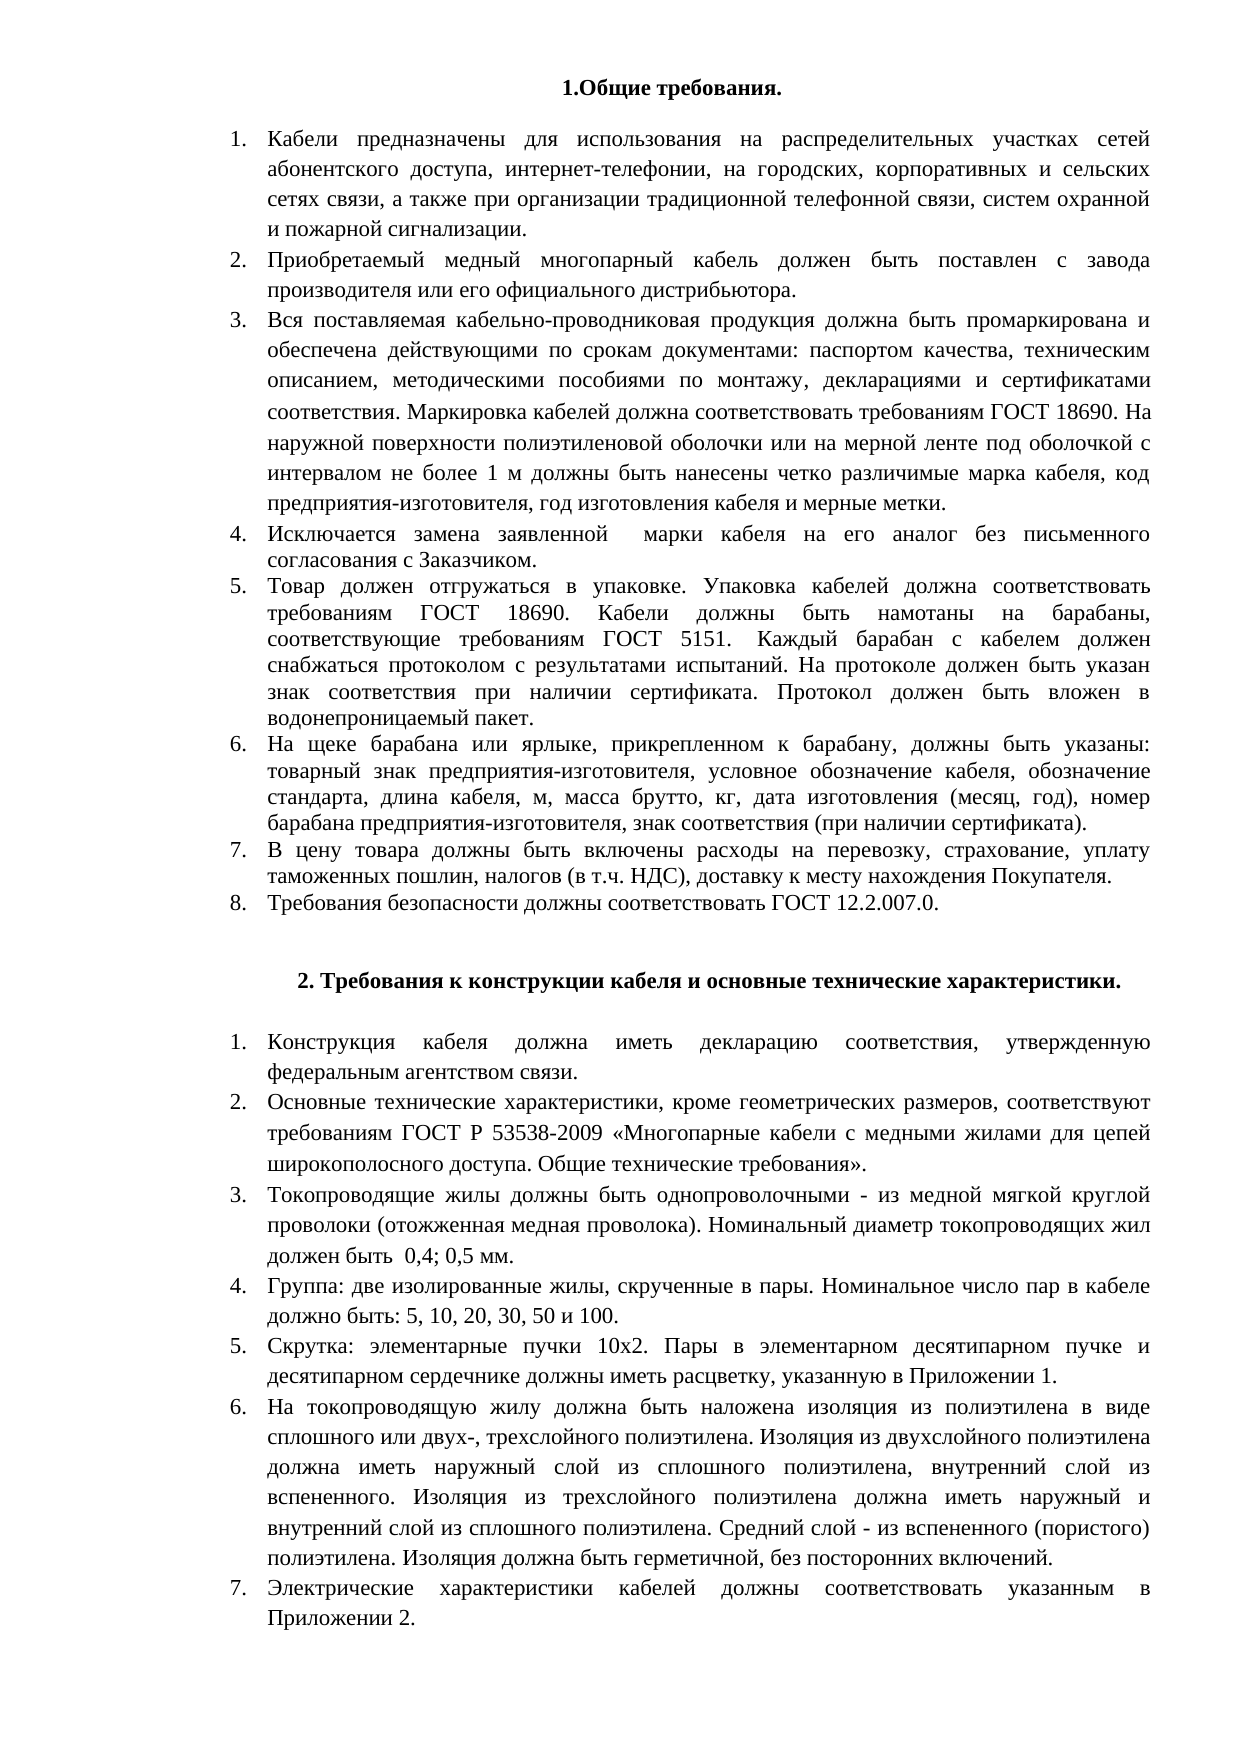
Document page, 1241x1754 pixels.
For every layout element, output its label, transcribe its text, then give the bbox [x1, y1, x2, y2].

list Вся поставляемая кабельно-проводниковая продукция должна быть промаркирована и обеспечена действующими по срокам документами: паспортом качества, техническим описанием, методическими пособиями по монтажу, декларациями и сертификатами соответствия. Маркировка кабелей должна соответствовать требованиям ГОСТ 18690. На наружной поверхности полиэтиленовой оболочки или на мерной ленте под оболочкой с интервалом не более 1 м должны быть нанесены четко различимые марка кабеля, код предприятия-изготовителя, год изготовления кабеля и мерные метки. [229, 306, 1152, 516]
list Приобретаемый медный многопарный кабель должен быть поставлен с завода производителя или его официального дистрибьютора. [229, 246, 1152, 302]
list Электрические характеристики кабелей должны соответствовать указанным в Приложении 2. [229, 1574, 1152, 1631]
list Конструкция кабеля должна иметь декларацию соответствия, утвержденную федеральным агентством связи. [229, 1028, 1152, 1084]
list На токопроводящую жилу должна быть наложена изоляция из полиэтилена в виде сплошного или двух-, трехслойного полиэтилена. Изоляция из двухслойного полиэтилена должна иметь наружный слой из сплошного полиэтилена, внутренний слой из вспененного. Изоляция из трехслойного полиэтилена должна иметь наружный и внутренний слой из сплошного полиэтилена. Средний слой - из вспененного (пористого) полиэтилена. Изоляция должна быть герметичной, без посторонних включений. [229, 1393, 1152, 1570]
list Товар должен отгружаться в упаковке. Упаковка кабелей должна соответствовать требованиям ГОСТ 18690. Кабели должны быть намотаны на барабаны, соответствующие требованиям ГОСТ 5151. Каждый барабан с кабелем должен снабжаться протоколом с результатами испытаний. На протоколе должен быть указан знак соответствия при наличии сертификата. Протокол должен быть вложен в водонепроницаемый пакет. [229, 572, 1152, 730]
list Группа: две изолированные жилы, скрученные в пары. Номинальное число пар в кабеле должно быть: 5, 10, 20, 30, 50 и 100. [229, 1272, 1152, 1328]
list 2. Требования к конструкции кабеля и основные технические характеристики. [267, 968, 1152, 994]
list Кабели предназначены для использования на распределительных участках сетей абонентского доступа, интернет-телефонии, на городских, корпоративных и сельских сетях связи, а также при организации традиционной телефонной связи, систем охранной и пожарной сигнализации. [229, 125, 1152, 242]
list В цену товара должны быть включены расходы на перевозку, страхование, уплату таможенных пошлин, налогов (в т.ч. НДС), доставку к месту нахождения Покупателя. [229, 836, 1152, 888]
list Токопроводящие жилы должны быть однопроволочными - из медной мягкой круглой проволоки (отожженная медная проволока). Номинальный диаметр токопроводящих жил должен быть 0,4; 0,5 мм. [229, 1181, 1152, 1268]
list Исключается замена заявленной марки кабеля на его аналог без письменного согласования с Заказчиком. [229, 519, 1152, 572]
text 1.Общие требования. [192, 74, 1152, 100]
list Требования безопасности должны соответствовать ГОСТ 12.2.007.0. [229, 888, 1152, 915]
list Основные технические характеристики, кроме геометрических размеров, соответствуют требованиям ГОСТ Р 53538-2009 «Многопарные кабели с медными жилами для цепей широкополосного доступа. Общие технические требования». [229, 1088, 1152, 1177]
list На щеке барабана или ярлыке, прикрепленном к барабану, должны быть указаны: товарный знак предприятия-изготовителя, условное обозначение кабеля, обозначение стандарта, длина кабеля, м, масса брутто, кг, дата изготовления (месяц, год), номер барабана предприятия-изготовителя, знак соответствия (при наличии сертификата). [229, 730, 1152, 836]
list Скрутка: элементарные пучки 10х2. Пары в элементарном десятипарном пучке и десятипарном сердечнике должны иметь расцветку, указанную в Приложении 1. [229, 1332, 1152, 1389]
